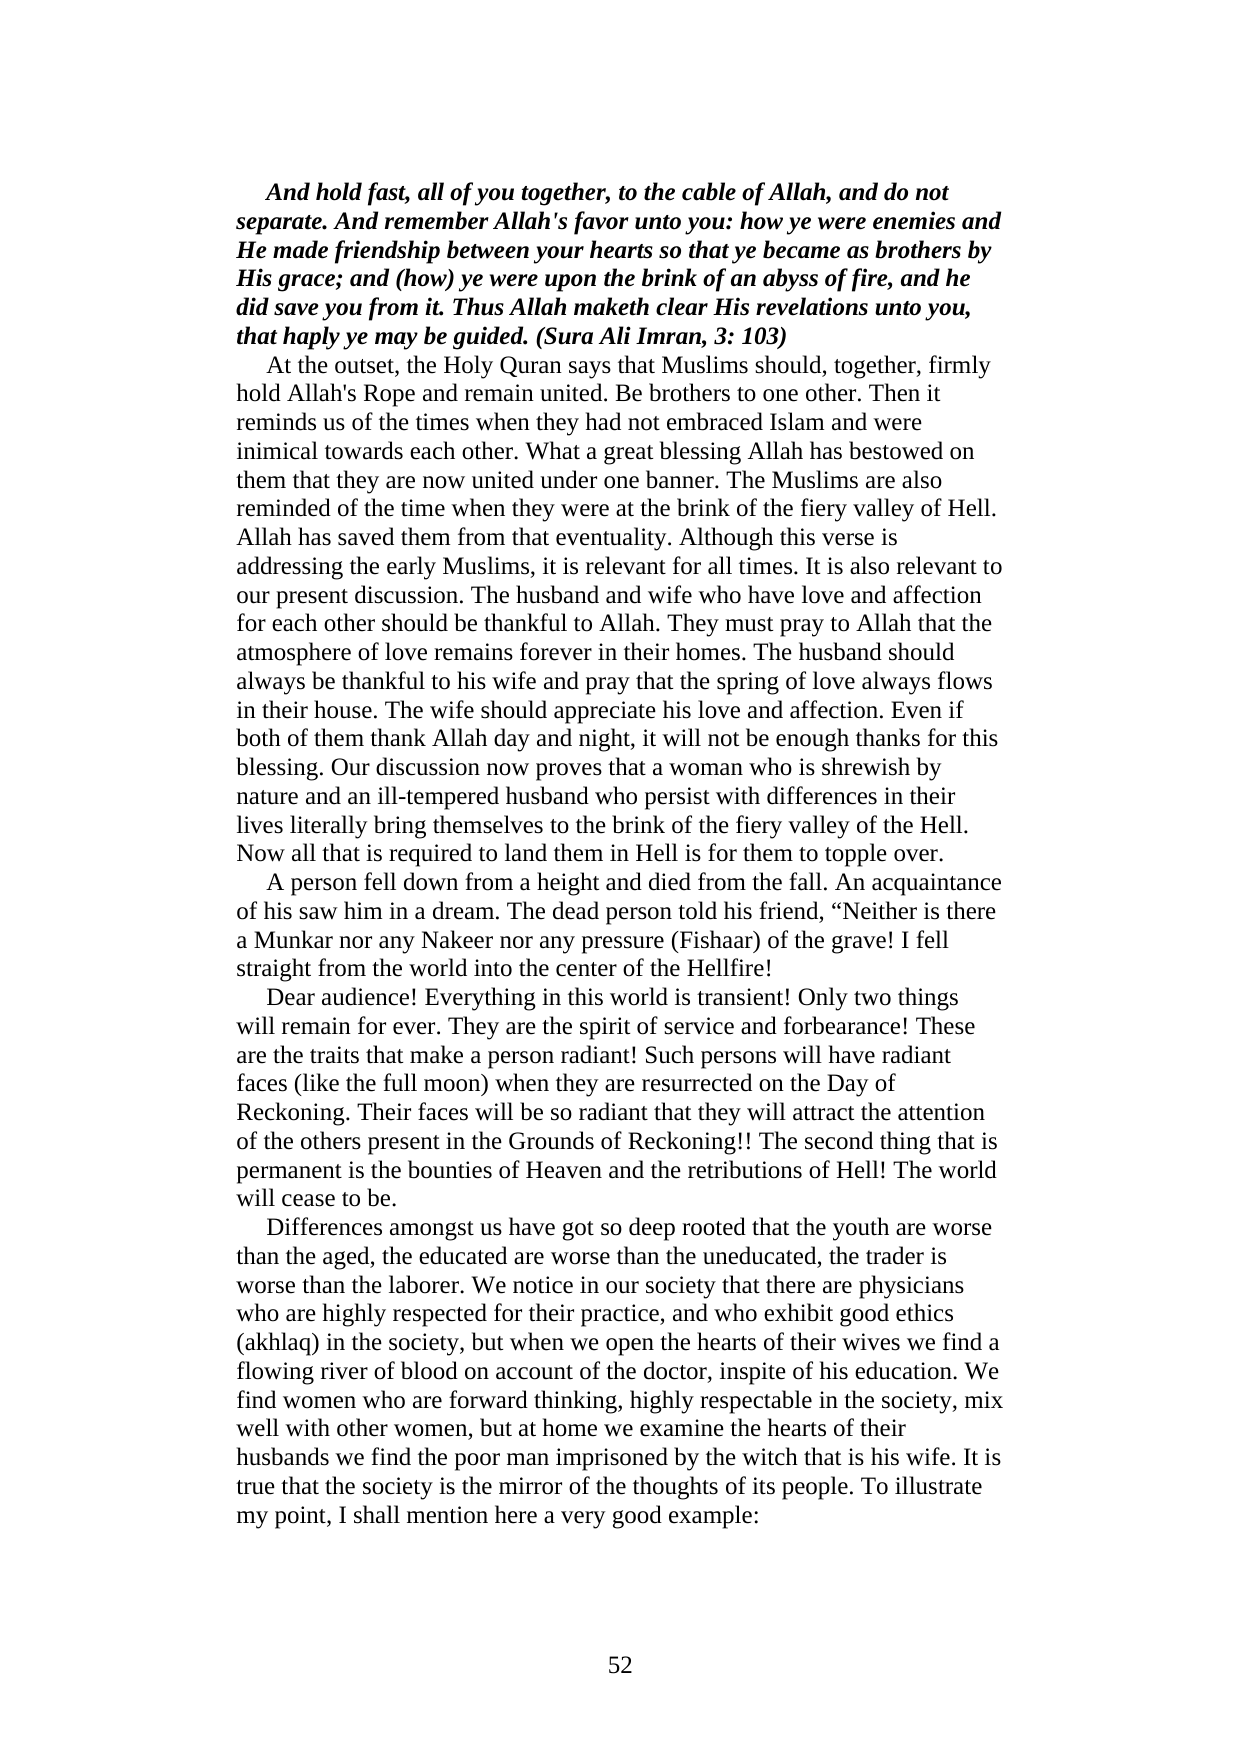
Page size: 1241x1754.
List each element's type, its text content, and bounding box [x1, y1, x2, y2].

text And hold fast, all of you together, to the cable of Allah, and do not separate. And remember Allah's favor unto you: how ye were enemies and He made friendship between your hearts so that ye became as brothers by His grace; and (how) ye were upon the brink of an abyss of fire, and he did save you from it. Thus Allah maketh clear His revelations unto you, that haply ye may be guided. (Sura Ali Imran, 3: 103) [236, 177, 1004, 350]
text Differences amongst us have got so deep rooted that the youth are worse than the aged, the educated are worse than the uneducated, the trader is worse than the laborer. We notice in our society that there are physicians who are highly respected for their practice, and who exhibit good ethics (akhlaq) in the society, but when we open the hearts of their wives we find a flowing river of blood on account of the doctor, inspite of his education. We find women who are forward thinking, highly respectable in the society, mix well with other women, but at home we examine the hearts of their husbands we find the poor man imprisoned by the witch that is his wife. It is true that the society is the mirror of the thoughts of its people. To illustrate my point, I shall mention here a very good example: [236, 1212, 1004, 1528]
text At the outset, the Holy Quran says that Muslims should, together, firmly hold Allah's Rope and remain united. Be brothers to one other. Then it reminds us of the times when they had not embraced Islam and were inimical towards each other. What a great blessing Allah has bestowed on them that they are now united under one banner. The Muslims are also reminded of the time when they were at the brink of the fiery valley of Hell. Allah has saved them from that eventuality. Although this verse is addressing the early Muslims, it is relevant for all times. It is also relevant to our present discussion. The husband and wife who have love and affection for each other should be thankful to Allah. They must pray to Allah that the atmosphere of love remains forever in their homes. The husband should always be thankful to his wife and pray that the spring of love always flows in their house. The wife should appreciate his love and affection. Even if both of them thank Allah day and night, it will not be enough thanks for this blessing. Our discussion now proves that a woman who is shrewish by nature and an ill-tempered husband who persist with differences in their lives literally bring themselves to the brink of the fiery valley of the Hell. Now all that is required to land them in Hell is for them to topple over. [236, 350, 1004, 867]
text Dear audience! Everything in this world is transient! Only two things will remain for ever. They are the spirit of service and forbearance! These are the traits that make a person radiant! Such persons will have radiant faces (like the full moon) when they are resurrected on the Day of Reckoning. Their faces will be so radiant that they will attract the attention of the others present in the Grounds of Reckoning!! The second thing that is permanent is the bounties of Heaven and the retributions of Hell! The world will cease to be. [236, 982, 1004, 1212]
text A person fell down from a height and died from the fall. An acquaintance of his saw him in a dream. The dead person told his friend, “Neither is there a Munkar nor any Nakeer nor any pressure (Fishaar) of the grave! I fell straight from the world into the center of the Hellfire! [236, 867, 1004, 982]
